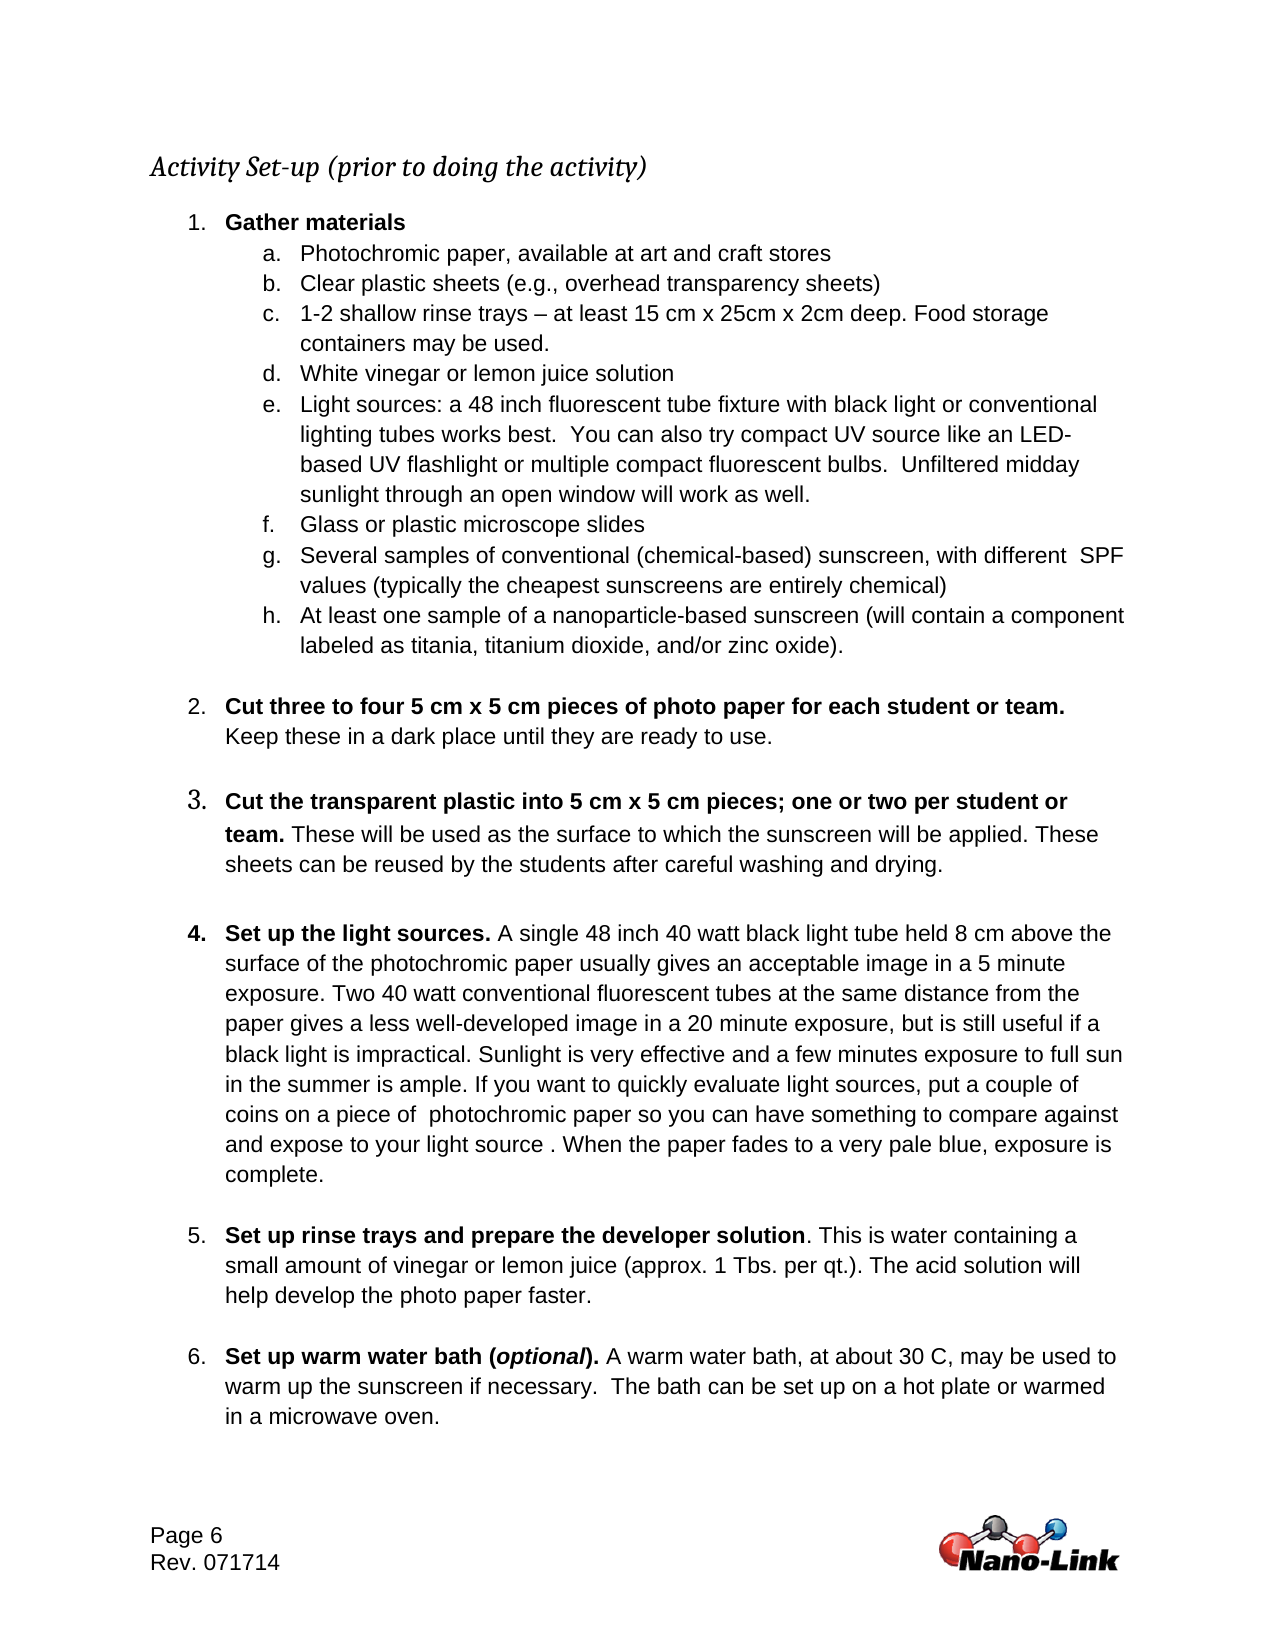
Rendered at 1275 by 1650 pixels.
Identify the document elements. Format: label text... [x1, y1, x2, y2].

list Set up rinse trays and prepare the developer solution. This is water containing a small amount of vinegar or lemon juice (approx. 1 Tbs. per qt.). The acid solution will help develop the photo paper faster. [187, 1222, 1125, 1308]
list Light sources: a 48 inch fluorescent tube fixture with black light or conventional lighting tubes works best. You can also try compact UV source like an LED-based UV flashlight or multiple compact fluorescent bulbs. Unfiltered midday sunlight through an open window will work as well. [262, 391, 1125, 508]
list Glass or plastic microscope slides [262, 511, 1125, 538]
text Activity Set-up (prior to doing the activity) [150, 150, 1125, 183]
list White vinegar or lemon juice solution [262, 360, 1125, 387]
list Cut the transparent plastic into 5 cm x 5 cm pieces; one or two per student or team. These will be used as the surface to which the sunscreen will be applied. These sheets can be reused by the students after careful washing and drying. [187, 783, 1125, 877]
list Clear plastic sheets (e.g., overhead transparency sheets) [262, 270, 1125, 296]
list Photochromic paper, available at art and craft stores [262, 239, 1125, 266]
picture [939, 1515, 1124, 1575]
list Set up the light sources. A single 48 inch 40 watt black light tube held 8 cm above the surface of the photochromic paper usually gives an acceptable image in a 5 minute exposure. Two 40 watt conventional fluorescent tubes at the same distance from the paper gives a less well-developed image in a 20 minute exposure, but is still useful if a black light is impractical. Sunlight is very effective and a few minutes exposure to full sun in the summer is ample. If you want to quickly evaluate light sources, put a couple of coins on a piece of photochromic paper so you can have something to compare against and expose to your light source . When the paper fades to a very pale blue, exposure is complete. [187, 920, 1125, 1188]
list 1-2 shallow rinse trays – at least 15 cm x 25cm x 2cm deep. Food storage containers may be used. [262, 300, 1125, 357]
list Cut three to four 5 cm x 5 cm pieces of photo paper for each student or team. Keep these in a dark place until they are ready to use. [187, 693, 1125, 749]
list Gather materials [187, 209, 1125, 236]
list Several samples of conventional (chemical-based) sunscreen, with different SPF values (typically the cheapest sunscreens are entirely chemical) [262, 542, 1125, 598]
list At least one sample of a nanoparticle-based sunscreen (will contain a component labeled as titania, titanium dioxide, and/or zinc oxide). [262, 602, 1125, 659]
list Set up warm water bath (optional). A warm water bath, at about 30 C, may be used to warm up the sunscreen if necessary. The bath can be set up on a hot plate or warmed in a microwave oven. [187, 1343, 1125, 1429]
